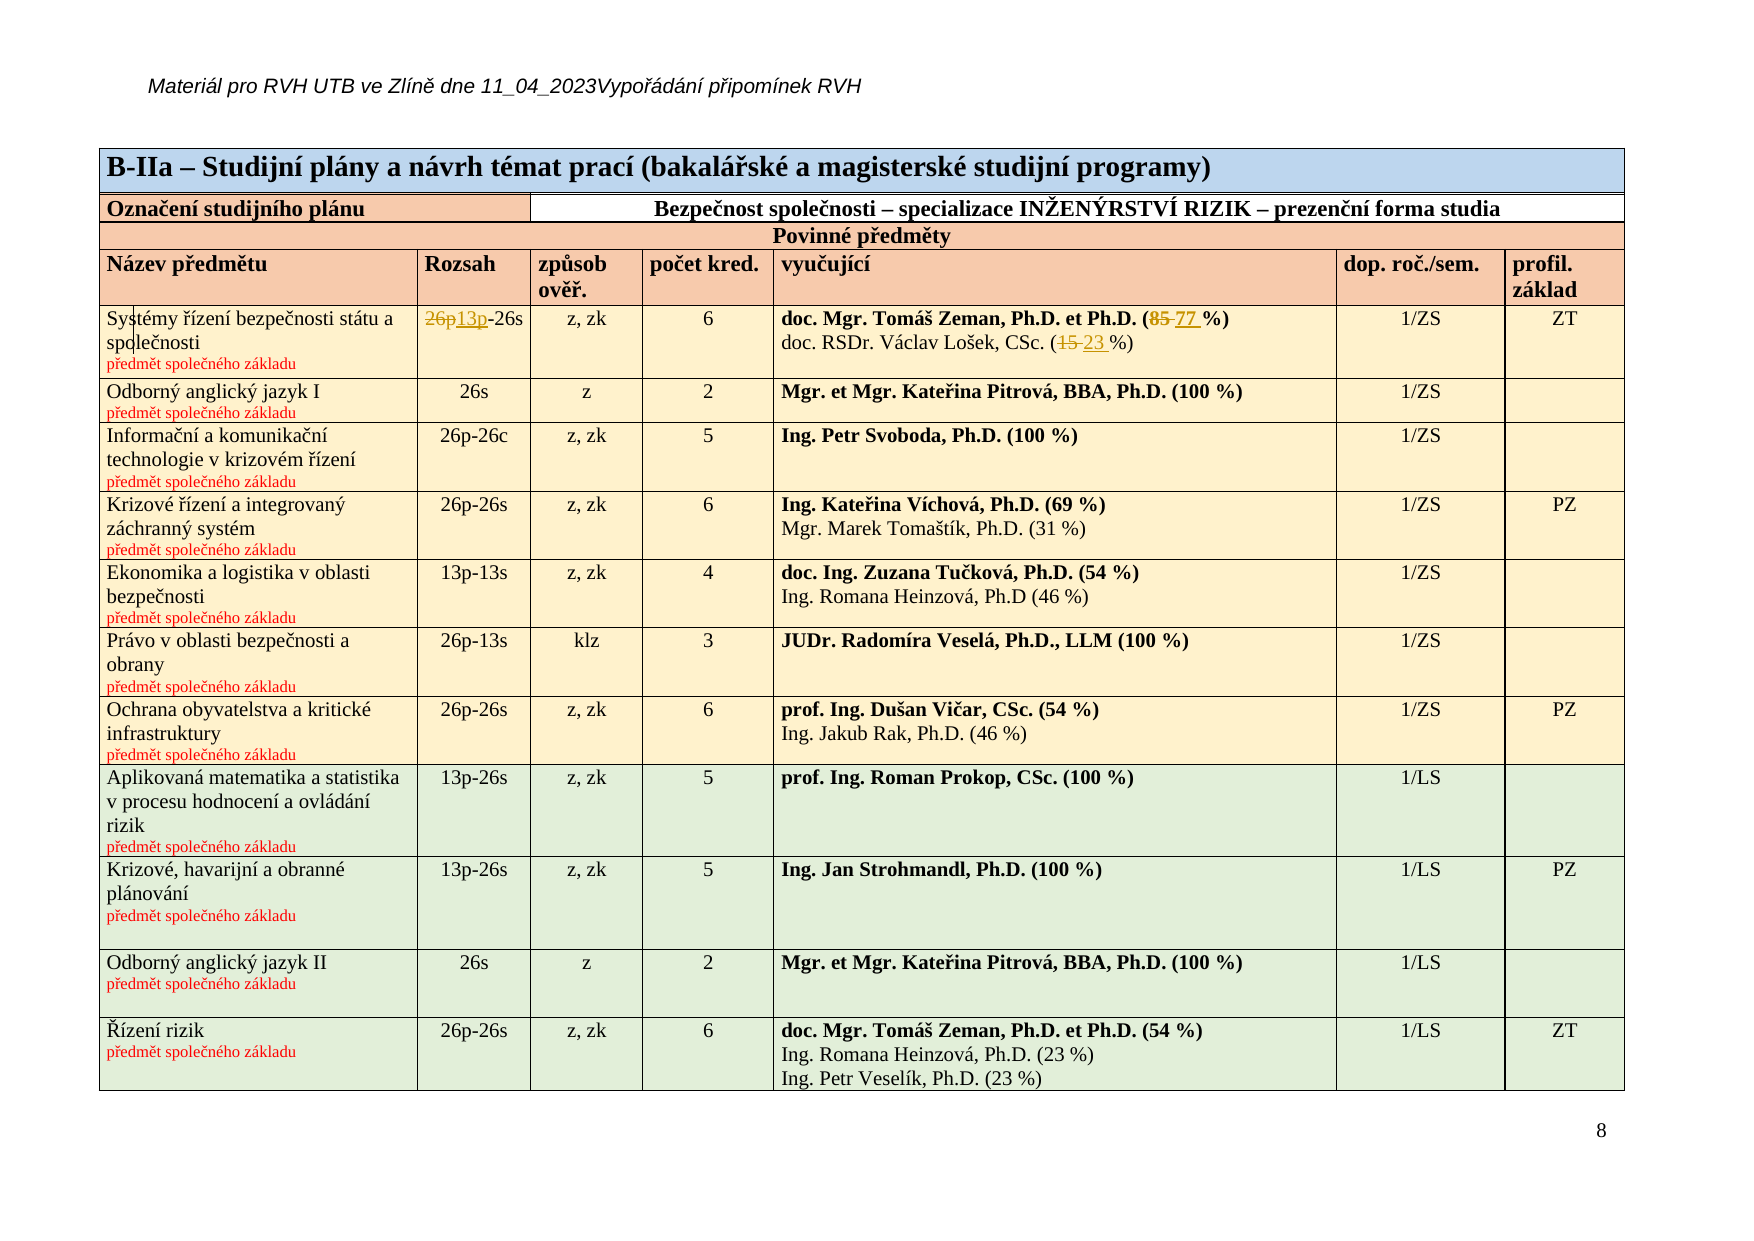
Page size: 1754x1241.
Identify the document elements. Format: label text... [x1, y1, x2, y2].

table_cell [1506, 628, 1624, 696]
table_cell Mgr. et Mgr. Kateřina Pitrová, BBA, Ph.D. (100 %) [774, 950, 1336, 1017]
table_cell 3 [643, 628, 773, 696]
table_cell z, zk [531, 423, 642, 491]
table_cell JUDr. Radomíra Veselá, Ph.D., LLM (100 %) [774, 628, 1336, 696]
table_cell 26p-26s [418, 1018, 530, 1090]
table_cell Informační a komunikační technologie v krizovém řízení předmět společného základu [100, 423, 417, 491]
table_cell Povinné předměty [100, 223, 1624, 249]
table_cell [1506, 950, 1624, 1017]
table_cell PZ [1506, 492, 1624, 559]
table_cell Ing. Jan Strohmandl, Ph.D. (100 %) [774, 857, 1336, 949]
table_cell [1506, 560, 1624, 627]
table_cell Ing. Petr Svoboda, Ph.D. (100 %) [774, 423, 1336, 491]
table_cell 26p-26s [418, 697, 530, 764]
table_cell 6 [643, 697, 773, 764]
table_cell prof. Ing. Dušan Vičar, CSc. (54 %) Ing. Jakub Rak, Ph.D. (46 %) [774, 697, 1336, 764]
table_cell prof. Ing. Roman Prokop, CSc. (100 %) [774, 765, 1336, 856]
table_cell Odborný anglický jazyk I předmět společného základu [100, 379, 417, 422]
table_cell Systémy řízení bezpečnosti státu a společnosti předmět společného základu [100, 306, 417, 378]
table_cell počet kred. [643, 250, 773, 305]
table_cell 26s [418, 379, 530, 422]
table_cell Aplikovaná matematika a statistika v procesu hodnocení a ovládání rizik předmět společného základu [100, 765, 417, 856]
table_cell ZT [1506, 1018, 1624, 1090]
table_cell PZ [1506, 697, 1624, 764]
table_cell z, zk [531, 1018, 642, 1090]
table_cell Řízení rizik předmět společného základu [100, 1018, 417, 1090]
table_cell Ochrana obyvatelstva a kritické infrastruktury předmět společného základu [100, 697, 417, 764]
table_cell PZ [1506, 857, 1624, 949]
table_cell 5 [643, 857, 773, 949]
table_cell ZT [1506, 306, 1624, 378]
table_cell klz [531, 628, 642, 696]
table_cell Ing. Kateřina Víchová, Ph.D. (69 %) Mgr. Marek Tomaštík, Ph.D. (31 %) [774, 492, 1336, 559]
table_cell Rozsah [418, 250, 530, 305]
table_cell Odborný anglický jazyk II předmět společného základu [100, 950, 417, 1017]
table_cell 1/ZS [1337, 379, 1504, 422]
table_cell [1506, 765, 1624, 856]
table_cell Právo v oblasti bezpečnosti a obrany předmět společného základu [100, 628, 417, 696]
table_cell 1/ZS [1337, 697, 1504, 764]
table_cell dop. roč./sem. [1337, 250, 1504, 305]
table_cell 1/LS [1337, 857, 1504, 949]
table_cell 5 [643, 423, 773, 491]
table_cell z [531, 950, 642, 1017]
table_cell 1/ZS [1337, 306, 1504, 378]
table_cell 2 [643, 379, 773, 422]
table_cell z, zk [531, 765, 642, 856]
table_cell [1506, 423, 1624, 491]
table_cell z, zk [531, 697, 642, 764]
table_cell 1/ZS [1337, 423, 1504, 491]
table_cell 6 [643, 1018, 773, 1090]
table_cell z [531, 379, 642, 422]
table_cell 6 [643, 492, 773, 559]
table_cell z, zk [531, 857, 642, 949]
table_cell vyučující [774, 250, 1336, 305]
table_cell profil. základ [1506, 250, 1624, 305]
table_cell Bezpečnost společnosti – specializace INŽENÝRSTVÍ RIZIK – prezenční forma studia [531, 195, 1624, 221]
table_cell z, zk [531, 560, 642, 627]
table_cell doc. Ing. Zuzana Tučková, Ph.D. (54 %) Ing. Romana Heinzová, Ph.D (46 %) [774, 560, 1336, 627]
table_cell 1/ZS [1337, 560, 1504, 627]
table_cell 1/ZS [1337, 492, 1504, 559]
table_cell 1/LS [1337, 765, 1504, 856]
table_header B-IIa – Studijní plány a návrh témat prací (bakalářské a magisterské studijní programy) [100, 149, 1624, 192]
table_cell Označení studijního plánu [100, 195, 530, 221]
table_cell 26p-13s [418, 628, 530, 696]
table_cell 1/LS [1337, 950, 1504, 1017]
table_cell 26s [418, 950, 530, 1017]
table_cell z, zk [531, 492, 642, 559]
table_cell Krizové řízení a integrovaný záchranný systém předmět společného základu [100, 492, 417, 559]
table_cell [1506, 379, 1624, 422]
table_cell Mgr. et Mgr. Kateřina Pitrová, BBA, Ph.D. (100 %) [774, 379, 1336, 422]
table_cell z, zk [531, 306, 642, 378]
table_cell 26p-26c [418, 423, 530, 491]
table_cell Název předmětu [100, 250, 417, 305]
table_cell doc. Mgr. Tomáš Zeman, Ph.D. et Ph.D. (54 %) Ing. Romana Heinzová, Ph.D. (23 %) Ing. Petr Veselík, Ph.D. (23 %) [774, 1018, 1336, 1090]
table_cell 1/ZS [1337, 628, 1504, 696]
table_cell 6 [643, 306, 773, 378]
table_cell Krizové, havarijní a obranné plánování předmět společného základu [100, 857, 417, 949]
table_cell 5 [643, 765, 773, 856]
table_cell 4 [643, 560, 773, 627]
table_cell 13p-26s [418, 857, 530, 949]
table_cell 13p-13s [418, 560, 530, 627]
table_cell 2 [643, 950, 773, 1017]
table_cell 13p-26s [418, 765, 530, 856]
table_cell Ekonomika a logistika v oblasti bezpečnosti předmět společného základu [100, 560, 417, 627]
table_cell 26p-26s [418, 492, 530, 559]
table_cell 1/LS [1337, 1018, 1504, 1090]
table_cell doc. Mgr. Tomáš Zeman, Ph.D. et Ph.D. (%) doc. RSDr. Václav Lošek, CSc. (%) [774, 306, 1336, 378]
table_cell způsob ověř. [531, 250, 642, 305]
table_cell -26s [418, 306, 530, 378]
